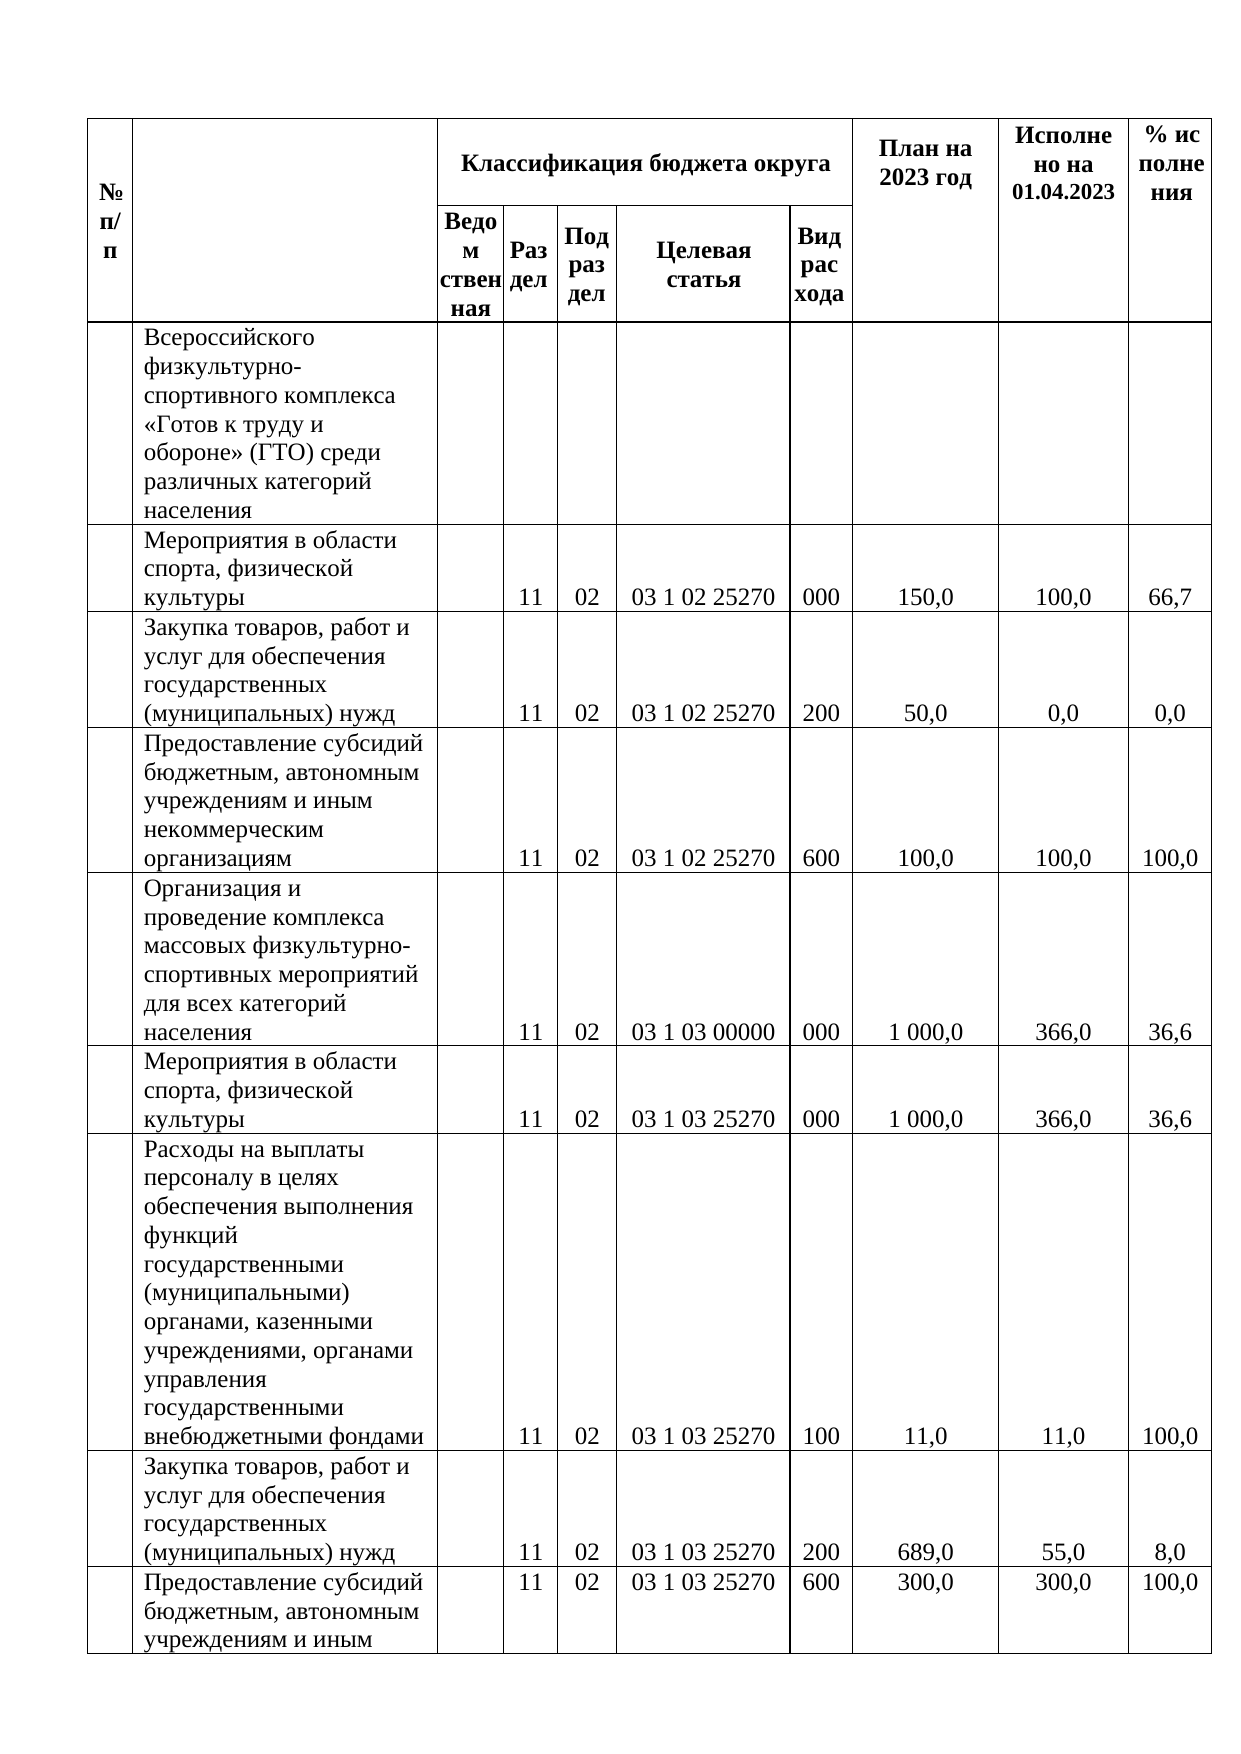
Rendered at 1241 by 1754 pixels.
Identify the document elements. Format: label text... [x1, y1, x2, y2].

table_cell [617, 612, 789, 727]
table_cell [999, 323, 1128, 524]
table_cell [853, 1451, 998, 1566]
table_header % ис полне ния [1129, 119, 1211, 205]
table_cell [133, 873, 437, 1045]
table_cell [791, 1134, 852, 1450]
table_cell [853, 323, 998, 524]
table_cell Вид рас хода [791, 206, 852, 321]
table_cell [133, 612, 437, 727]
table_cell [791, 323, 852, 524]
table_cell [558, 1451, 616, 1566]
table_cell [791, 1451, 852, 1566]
table_header План на 2023 год [853, 119, 998, 205]
table_header Исполне но на 01.04.2023 [999, 119, 1128, 205]
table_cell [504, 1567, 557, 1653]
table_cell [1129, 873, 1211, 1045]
table_cell [1129, 205, 1211, 321]
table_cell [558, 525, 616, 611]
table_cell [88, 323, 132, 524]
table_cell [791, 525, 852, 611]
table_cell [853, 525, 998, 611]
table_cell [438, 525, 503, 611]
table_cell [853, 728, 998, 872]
table_cell [853, 205, 998, 321]
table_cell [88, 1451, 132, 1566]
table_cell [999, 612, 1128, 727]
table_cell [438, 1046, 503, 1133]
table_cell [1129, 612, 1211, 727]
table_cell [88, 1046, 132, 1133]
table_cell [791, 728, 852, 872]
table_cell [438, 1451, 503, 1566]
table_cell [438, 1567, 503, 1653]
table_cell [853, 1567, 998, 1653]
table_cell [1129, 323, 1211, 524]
table_cell Раз дел [504, 206, 557, 321]
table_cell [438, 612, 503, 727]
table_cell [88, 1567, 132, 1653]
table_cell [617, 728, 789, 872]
table_header [133, 119, 437, 321]
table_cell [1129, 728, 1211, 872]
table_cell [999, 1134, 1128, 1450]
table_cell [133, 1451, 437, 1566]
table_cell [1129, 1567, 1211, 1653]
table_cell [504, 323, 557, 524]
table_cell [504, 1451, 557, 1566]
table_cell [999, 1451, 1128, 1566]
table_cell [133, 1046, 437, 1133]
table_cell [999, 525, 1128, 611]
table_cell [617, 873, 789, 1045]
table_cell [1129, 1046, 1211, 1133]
table_cell Под раз дел [558, 206, 616, 321]
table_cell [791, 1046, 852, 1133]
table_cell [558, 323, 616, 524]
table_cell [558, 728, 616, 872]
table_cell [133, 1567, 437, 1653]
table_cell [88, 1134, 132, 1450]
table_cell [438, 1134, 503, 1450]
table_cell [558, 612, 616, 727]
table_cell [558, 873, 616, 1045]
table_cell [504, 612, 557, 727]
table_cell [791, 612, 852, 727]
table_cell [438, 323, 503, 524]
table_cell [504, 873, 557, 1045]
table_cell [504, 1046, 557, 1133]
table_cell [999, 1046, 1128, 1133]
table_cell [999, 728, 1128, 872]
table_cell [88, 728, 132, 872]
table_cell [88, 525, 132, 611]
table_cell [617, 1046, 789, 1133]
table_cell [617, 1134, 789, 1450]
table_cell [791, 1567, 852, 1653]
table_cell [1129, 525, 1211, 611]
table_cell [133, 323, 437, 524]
table_cell [999, 205, 1128, 321]
table_cell Ведом ствен ная [438, 206, 503, 321]
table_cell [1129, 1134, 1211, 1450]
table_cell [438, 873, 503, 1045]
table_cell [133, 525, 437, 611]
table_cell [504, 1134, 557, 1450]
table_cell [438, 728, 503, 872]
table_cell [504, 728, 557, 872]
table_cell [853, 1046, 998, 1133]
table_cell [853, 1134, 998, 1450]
table_cell Целевая статья [617, 206, 789, 321]
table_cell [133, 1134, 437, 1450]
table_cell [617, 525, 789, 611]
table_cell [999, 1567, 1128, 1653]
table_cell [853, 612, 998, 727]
table_header Классификация бюджета округа [438, 119, 852, 205]
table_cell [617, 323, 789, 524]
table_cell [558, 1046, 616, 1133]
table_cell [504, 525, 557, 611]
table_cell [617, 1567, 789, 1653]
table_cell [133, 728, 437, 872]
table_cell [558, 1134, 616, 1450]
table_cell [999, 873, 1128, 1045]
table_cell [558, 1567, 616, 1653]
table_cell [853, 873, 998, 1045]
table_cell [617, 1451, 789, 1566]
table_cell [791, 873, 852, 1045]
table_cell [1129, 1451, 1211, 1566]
table_header №п/п [88, 119, 132, 321]
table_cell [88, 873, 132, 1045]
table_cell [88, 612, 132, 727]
